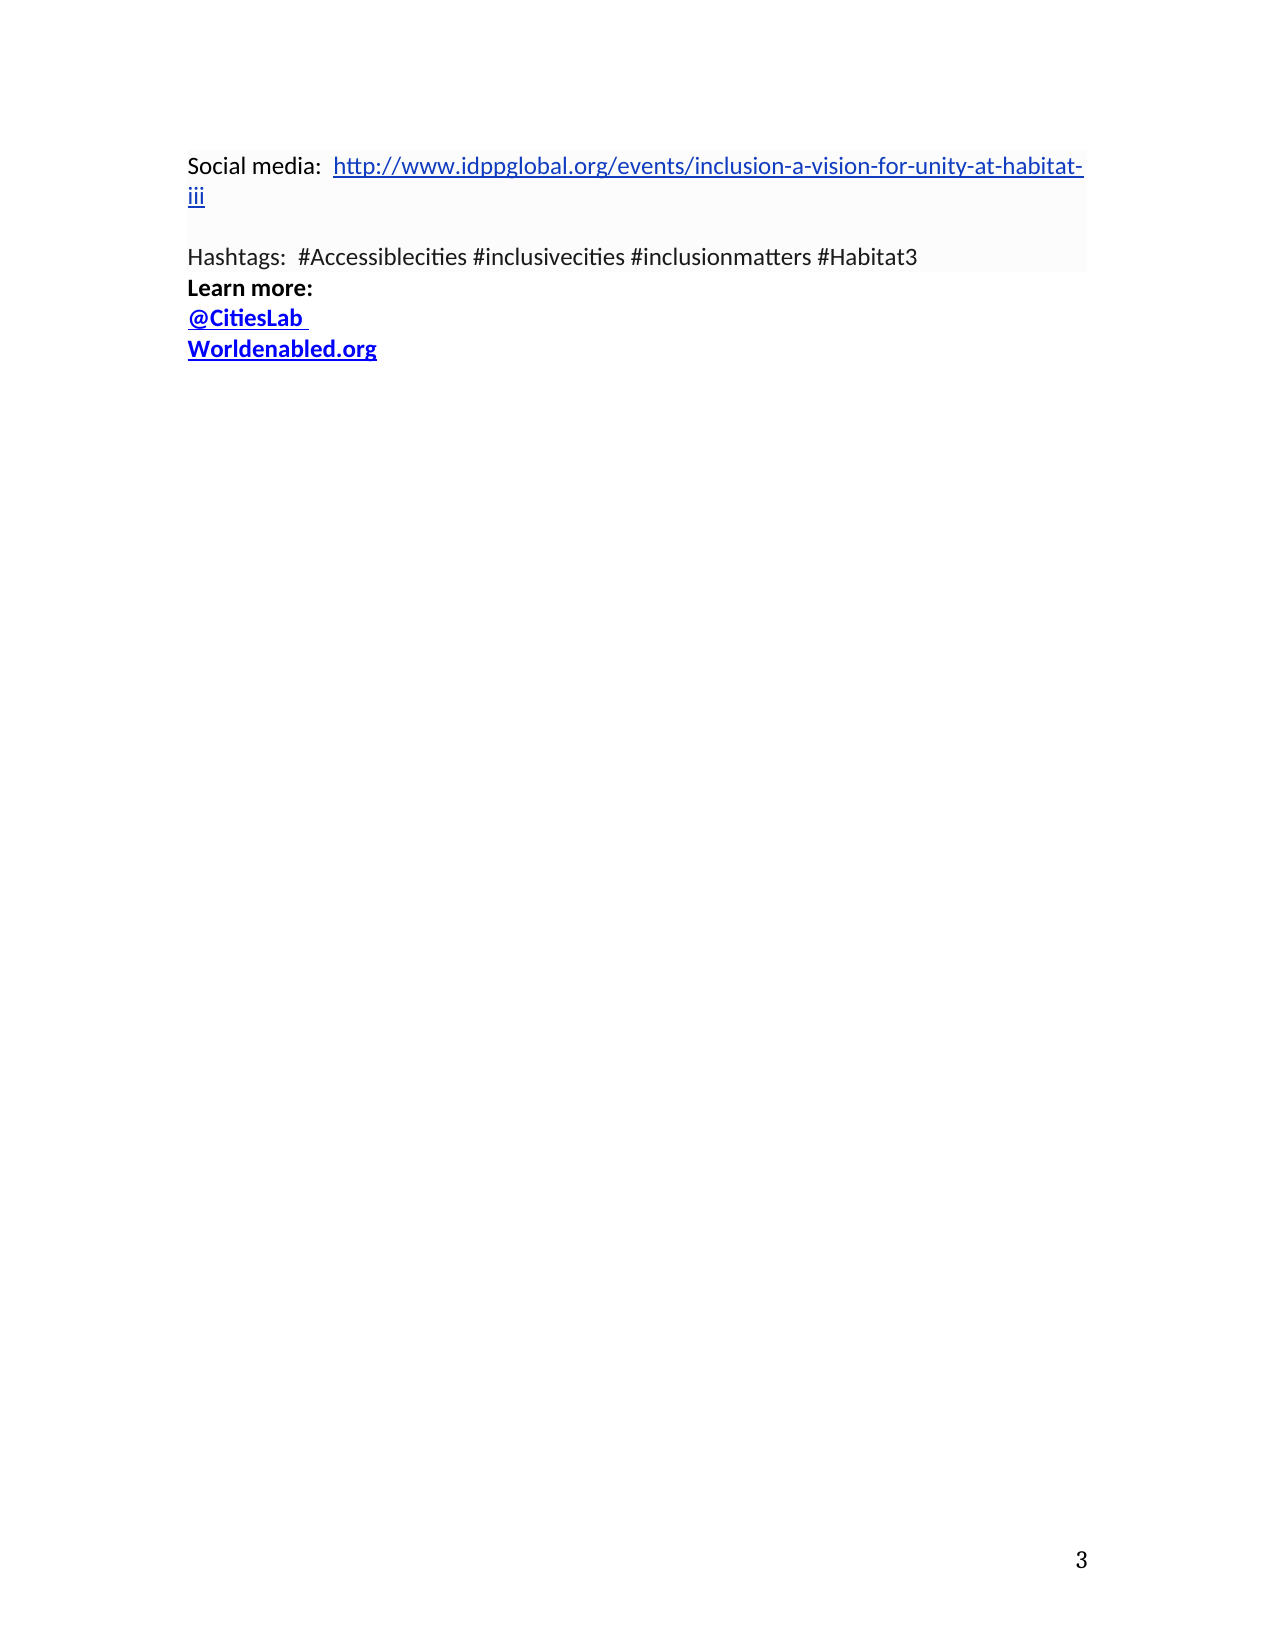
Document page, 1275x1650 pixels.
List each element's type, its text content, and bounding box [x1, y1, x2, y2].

text @CitiesLab [187, 303, 1087, 333]
text Hashtags: #Accessiblecities #inclusivecities #inclusionmatters #Habitat3 [187, 242, 1087, 272]
text Social media: http://www.idppglobal.org/events/inclusion-a-vision-for-unity-at-habitat-iii [187, 150, 1087, 211]
text Learn more: [187, 272, 1087, 303]
text Worldenabled.org [187, 333, 1087, 364]
